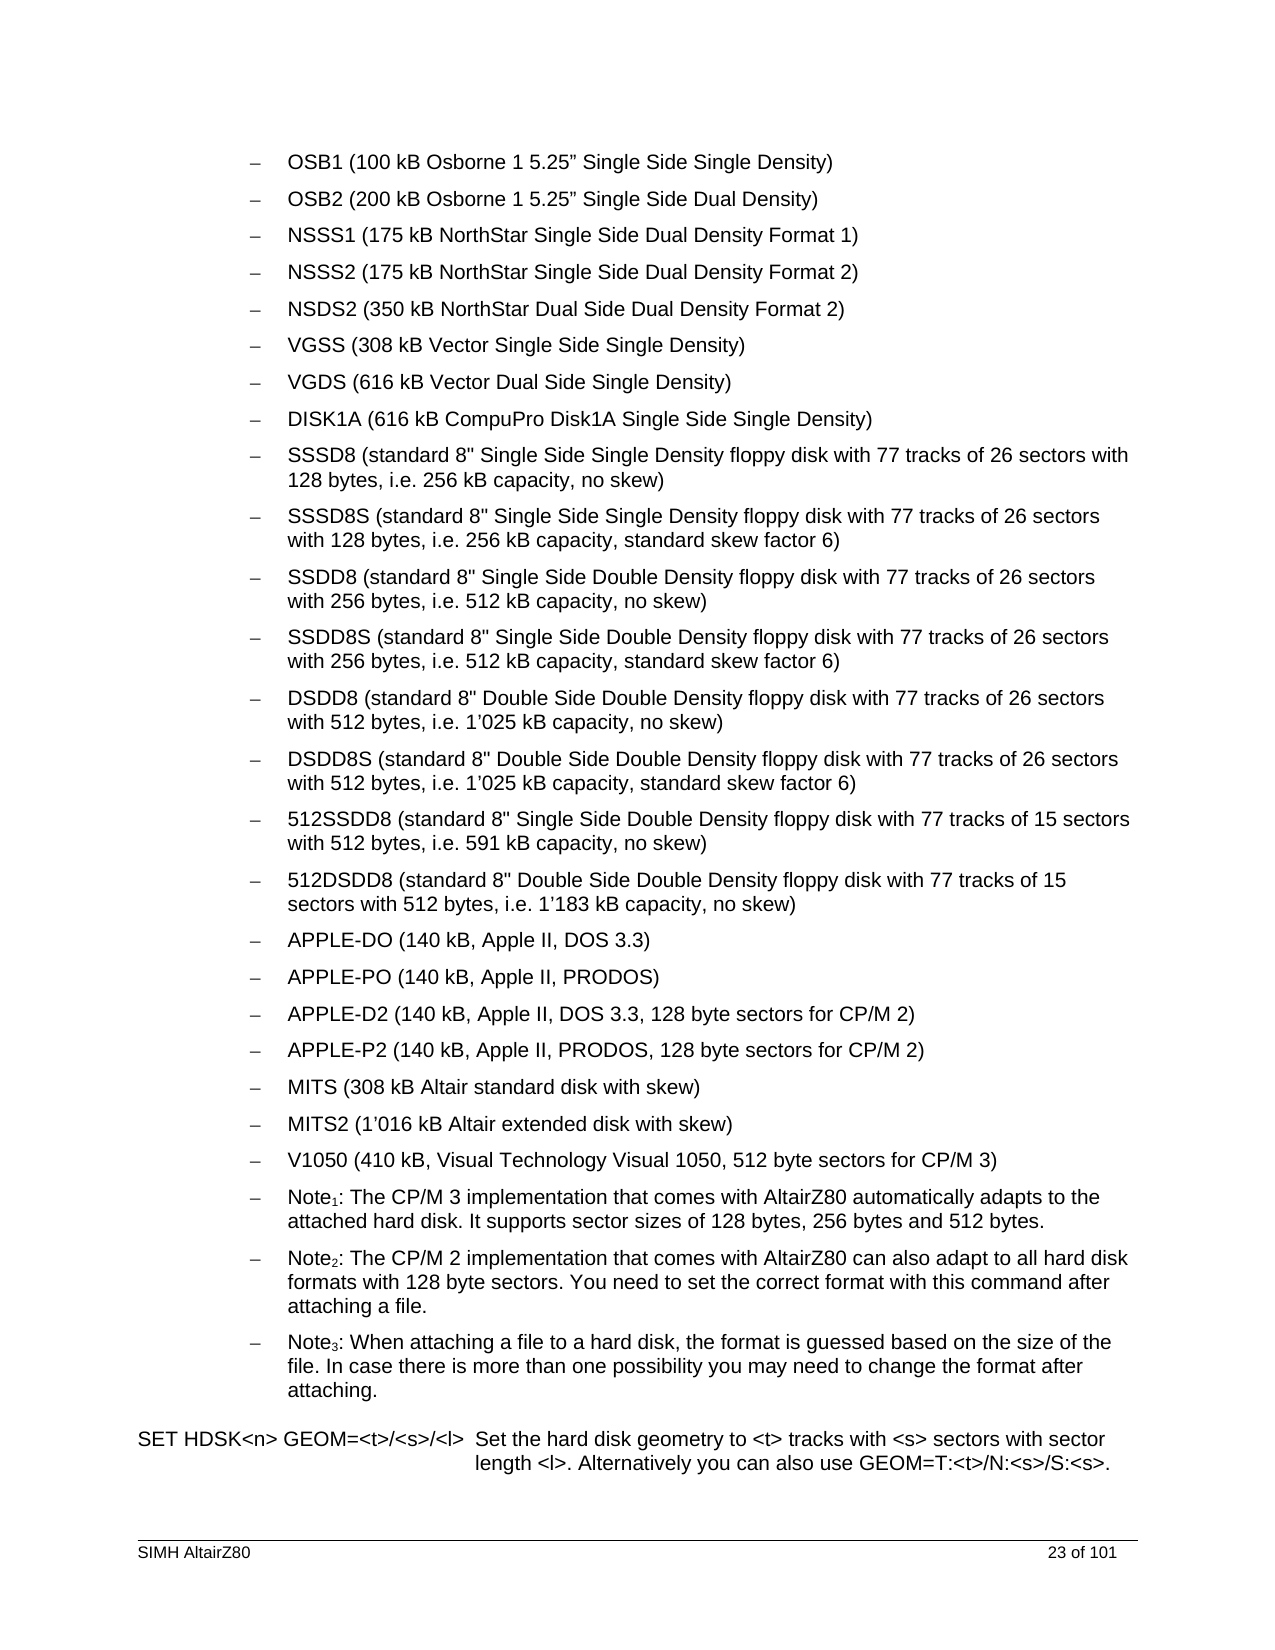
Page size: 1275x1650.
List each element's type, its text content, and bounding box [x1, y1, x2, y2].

text MITS2 (1’016 kB Altair extended disk with skew) [250, 1112, 1138, 1136]
text DISK1A (616 kB CompuPro Disk1A Single Side Single Density) [250, 407, 1138, 431]
text 512SSDD8 (standard 8" Single Side Double Density floppy disk with 77 tracks of 15 sectors with 512 bytes, i.e. 591 kB capacity, no skew) [250, 807, 1138, 855]
text SSSD8 (standard 8" Single Side Single Density floppy disk with 77 tracks of 26 sectors with 128 bytes, i.e. 256 kB capacity, no skew) [250, 443, 1138, 491]
text DSDD8 (standard 8" Double Side Double Density floppy disk with 77 tracks of 26 sectors with 512 bytes, i.e. 1’025 kB capacity, no skew) [250, 686, 1138, 734]
text Note2: The CP/M 2 implementation that comes with AltairZ80 can also adapt to all hard disk formats with 128 byte sectors. You need to set the correct format with this command after attaching a file. [250, 1246, 1138, 1318]
text Note3: When attaching a file to a hard disk, the format is guessed based on the size of the file. In case there is more than one possibility you may need to change the format after attaching. [250, 1330, 1138, 1402]
text Note1: The CP/M 3 implementation that comes with AltairZ80 automatically adapts to the attached hard disk. It supports sector sizes of 128 bytes, 256 bytes and 512 bytes. [250, 1185, 1138, 1233]
text APPLE-D2 (140 kB, Apple II, DOS 3.3, 128 byte sectors for CP/M 2) [250, 1002, 1138, 1026]
text APPLE-DO (140 kB, Apple II, DOS 3.3) [250, 928, 1138, 952]
text NSSS1 (175 kB NorthStar Single Side Dual Density Format 1) [250, 223, 1138, 247]
text SET HDSK<n> GEOM=<t>/<s>/<l> Set the hard disk geometry to <t> tracks with <s> sectors with sector length <l>. Alternatively you can also use GEOM=T:<t>/N:<s>/S:<s>. [137, 1427, 1138, 1475]
text 512DSDD8 (standard 8" Double Side Double Density floppy disk with 77 tracks of 15 sectors with 512 bytes, i.e. 1’183 kB capacity, no skew) [250, 868, 1138, 916]
text APPLE-P2 (140 kB, Apple II, PRODOS, 128 byte sectors for CP/M 2) [250, 1038, 1138, 1062]
text MITS (308 kB Altair standard disk with skew) [250, 1075, 1138, 1099]
text OSB1 (100 kB Osborne 1 5.25” Single Side Single Density) [250, 150, 1138, 174]
text VGDS (616 kB Vector Dual Side Single Density) [250, 370, 1138, 394]
text NSSS2 (175 kB NorthStar Single Side Dual Density Format 2) [250, 260, 1138, 284]
text V1050 (410 kB, Visual Technology Visual 1050, 512 byte sectors for CP/M 3) [250, 1148, 1138, 1172]
text OSB2 (200 kB Osborne 1 5.25” Single Side Dual Density) [250, 187, 1138, 211]
text SSSD8S (standard 8" Single Side Single Density floppy disk with 77 tracks of 26 sectors with 128 bytes, i.e. 256 kB capacity, standard skew factor 6) [250, 504, 1138, 552]
text SSDD8 (standard 8" Single Side Double Density floppy disk with 77 tracks of 26 sectors with 256 bytes, i.e. 512 kB capacity, no skew) [250, 564, 1138, 613]
text SSDD8S (standard 8" Single Side Double Density floppy disk with 77 tracks of 26 sectors with 256 bytes, i.e. 512 kB capacity, standard skew factor 6) [250, 625, 1138, 673]
text APPLE-PO (140 kB, Apple II, PRODOS) [250, 965, 1138, 989]
text VGSS (308 kB Vector Single Side Single Density) [250, 333, 1138, 357]
text NSDS2 (350 kB NorthStar Dual Side Dual Density Format 2) [250, 297, 1138, 321]
text DSDD8S (standard 8" Double Side Double Density floppy disk with 77 tracks of 26 sectors with 512 bytes, i.e. 1’025 kB capacity, standard skew factor 6) [250, 746, 1138, 794]
